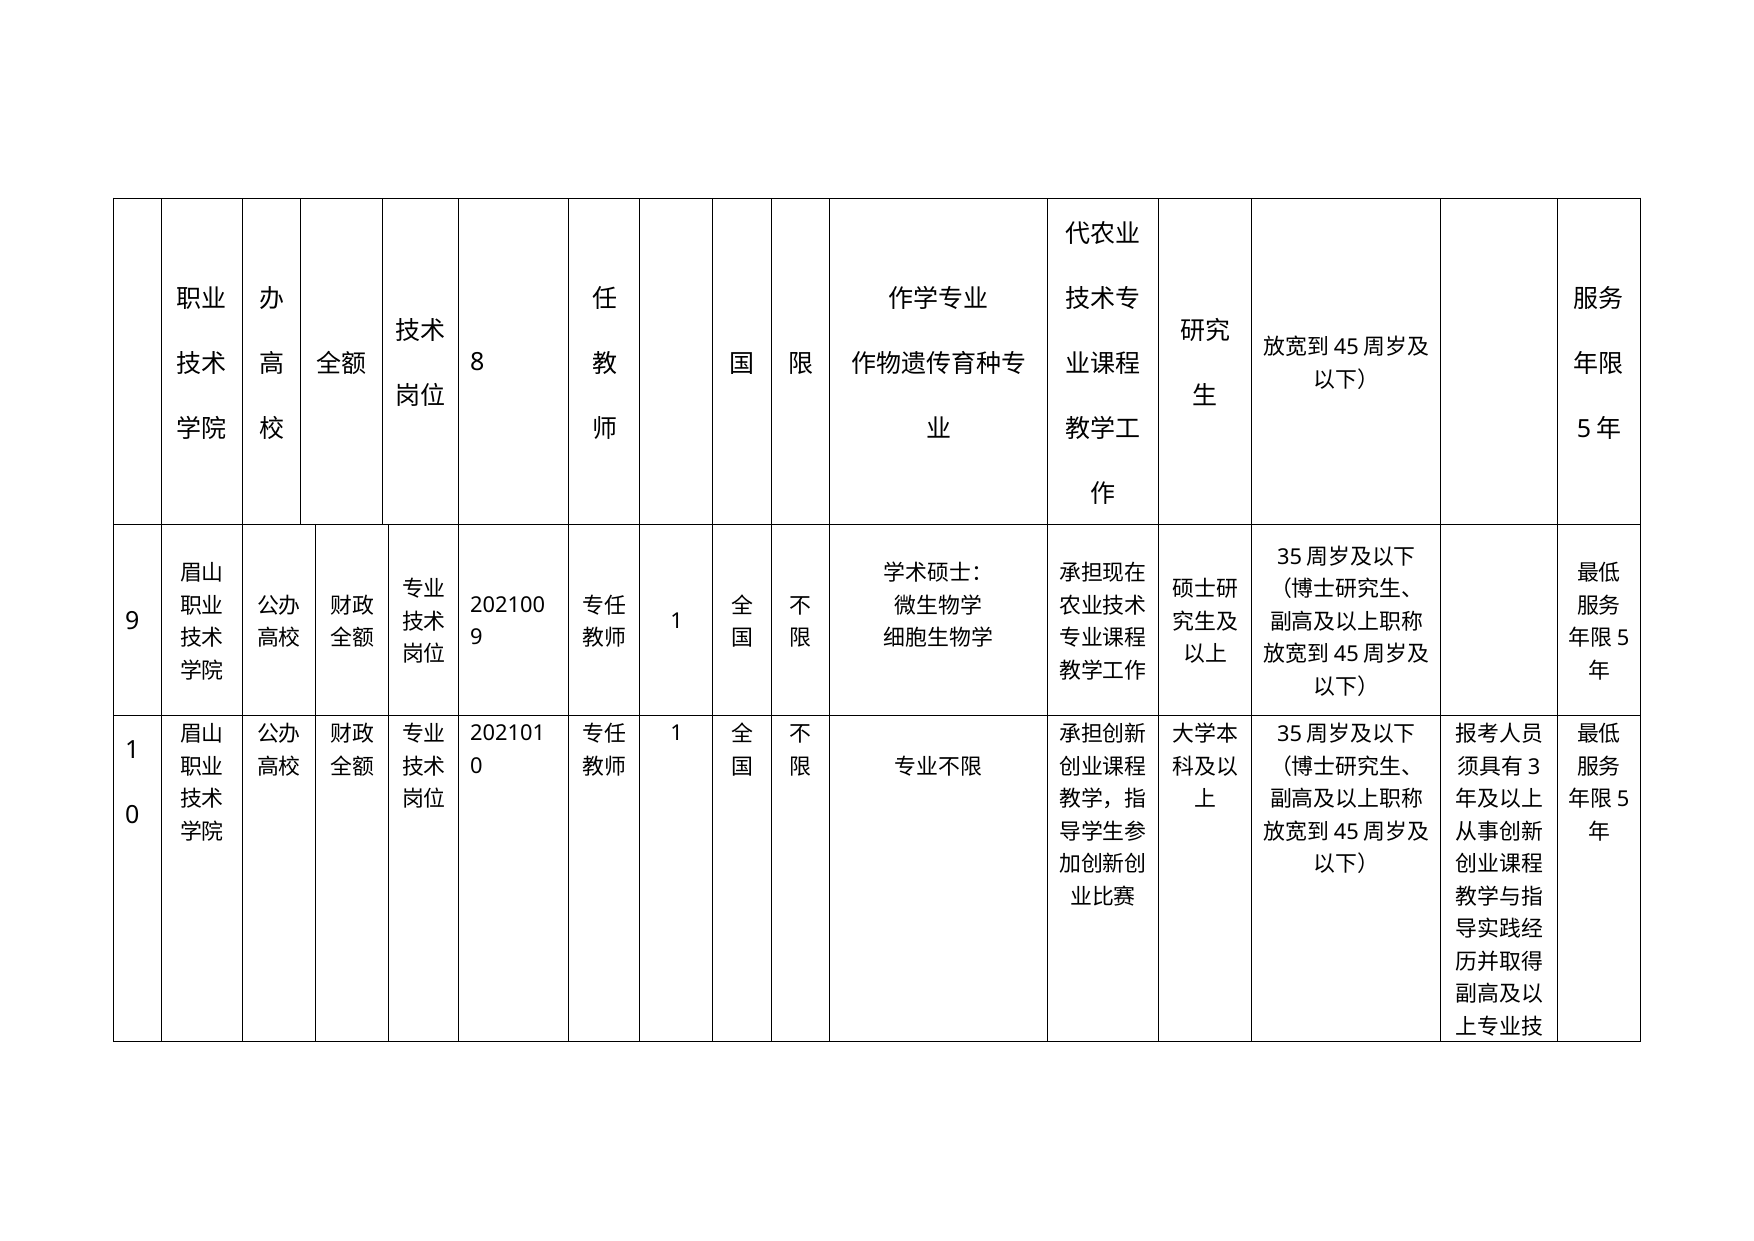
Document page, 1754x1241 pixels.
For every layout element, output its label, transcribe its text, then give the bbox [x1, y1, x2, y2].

table_cell 专任教师 [569, 525, 639, 715]
table_cell 不限 [772, 199, 829, 524]
table_cell 财政全额 [301, 199, 382, 524]
table_cell 专任教师 [569, 199, 639, 524]
table_cell [1441, 525, 1557, 715]
table_cell 不限 [772, 716, 829, 1041]
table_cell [1252, 199, 1440, 524]
table_cell 1 [640, 716, 712, 1041]
table_cell 最低服务年限5年 [1558, 525, 1640, 715]
table_cell 硕士研究生及以上 [1159, 525, 1251, 715]
table_cell 全国 [713, 525, 771, 715]
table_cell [1252, 716, 1440, 1041]
table_cell 全国 [713, 716, 771, 1041]
table_cell 2021010 [459, 716, 568, 1041]
table_cell 35周岁及以下（博士研究生、副高及以上职称放宽到45周岁及以下） [1252, 525, 1440, 715]
table_cell 专业技术岗位 [389, 525, 458, 715]
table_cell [1441, 716, 1557, 1041]
table_cell 眉山职业技术学院 [162, 716, 242, 1041]
table_cell 眉山职业技术学院 [162, 199, 242, 524]
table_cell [1048, 716, 1158, 1041]
table_cell 不限 [772, 525, 829, 715]
table_cell 8 [114, 199, 161, 524]
table_cell 专业不限 [830, 716, 1047, 1041]
table_cell 学术硕士： 微生物学 细胞生物学 [830, 525, 1047, 715]
table_cell 全国 [713, 199, 771, 524]
table_cell 2021009 [459, 525, 568, 715]
table_cell 大学本科及以上 [1159, 716, 1251, 1041]
table_cell 最低服务年限5年 [1558, 199, 1640, 524]
table_cell 财政全额 [316, 525, 388, 715]
table_cell 专业技术岗位 [383, 199, 458, 524]
table_cell 专任教师 [569, 716, 639, 1041]
table_cell 10 [114, 716, 161, 1041]
table_cell 1 [640, 199, 712, 524]
table_cell 专业技术岗位 [389, 716, 458, 1041]
table_cell 财政全额 [316, 716, 388, 1041]
table_cell 公办高校 [243, 525, 315, 715]
table_cell [1441, 199, 1557, 524]
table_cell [830, 199, 1047, 524]
table_cell 2021008 [459, 199, 568, 524]
table_cell 博士研究生 [1159, 199, 1251, 524]
table_cell 承担现在农业技术专业课程教学工作 [1048, 525, 1158, 715]
table_cell 9 [114, 525, 161, 715]
table_cell 公办高校 [243, 716, 315, 1041]
table_cell 公办高校 [243, 199, 300, 524]
table_cell 眉山职业技术学院 [162, 525, 242, 715]
table_cell 最低服务年限5年 [1558, 716, 1640, 1041]
table_cell 承担现代农业技术专业课程教学工作 [1048, 199, 1158, 524]
table_cell 1 [640, 525, 712, 715]
